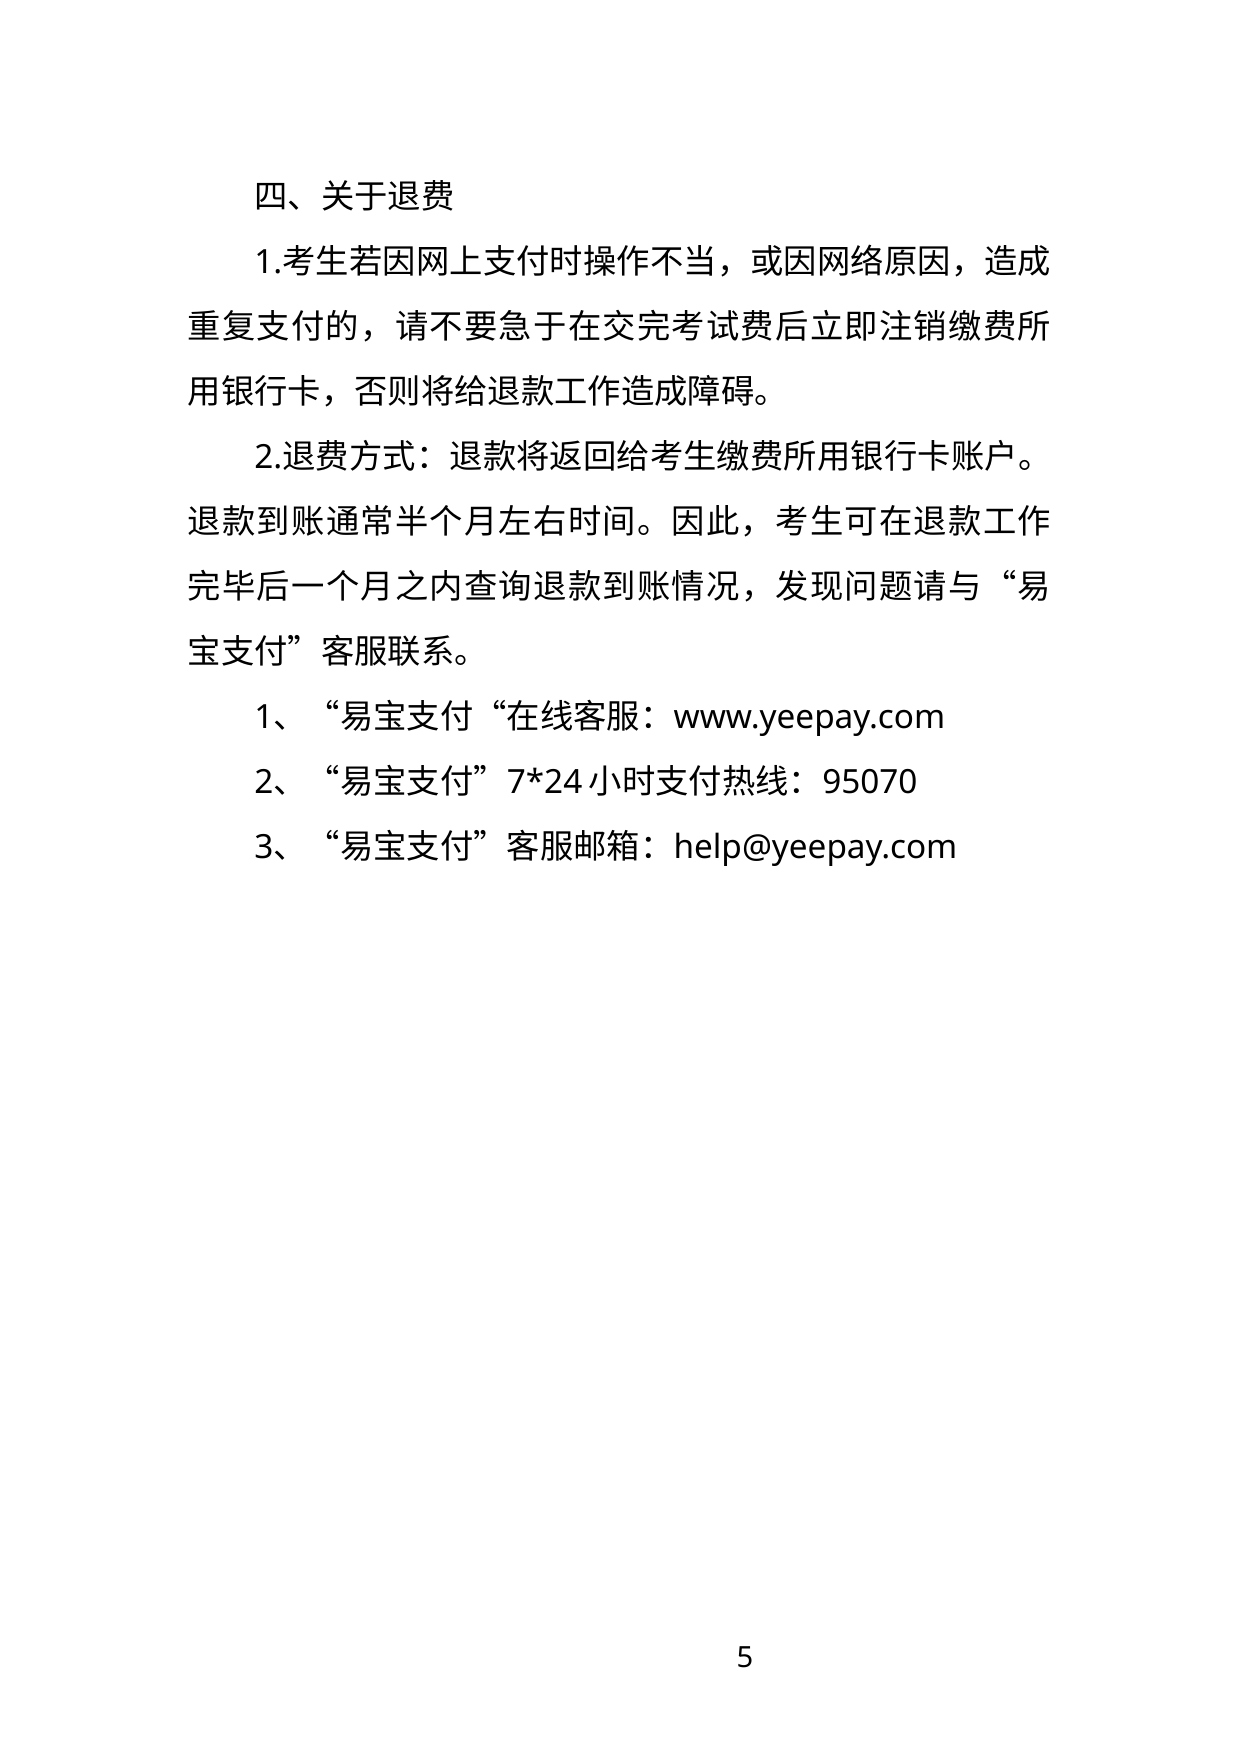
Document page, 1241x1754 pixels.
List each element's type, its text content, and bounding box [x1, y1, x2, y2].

text 2.退费方式：退款将返回给考生缴费所用银行卡账户。退款到账通常半个月左右时间。因此，考生可在退款工作完毕后一个月之内查询退款到账情况，发现问题请与“易宝支付”客服联系。 [187, 422, 1053, 682]
text 四、关于退费 [187, 162, 1053, 227]
text 2、“易宝支付”7*24小时支付热线：95070 [187, 747, 1053, 812]
text 3、“易宝支付”客服邮箱：help@yeepay.com [187, 812, 1053, 877]
text 1、“易宝支付“在线客服：www.yeepay.com [187, 682, 1053, 747]
text 1.考生若因网上支付时操作不当，或因网络原因，造成重复支付的，请不要急于在交完考试费后立即注销缴费所用银行卡，否则将给退款工作造成障碍。 [187, 227, 1053, 422]
